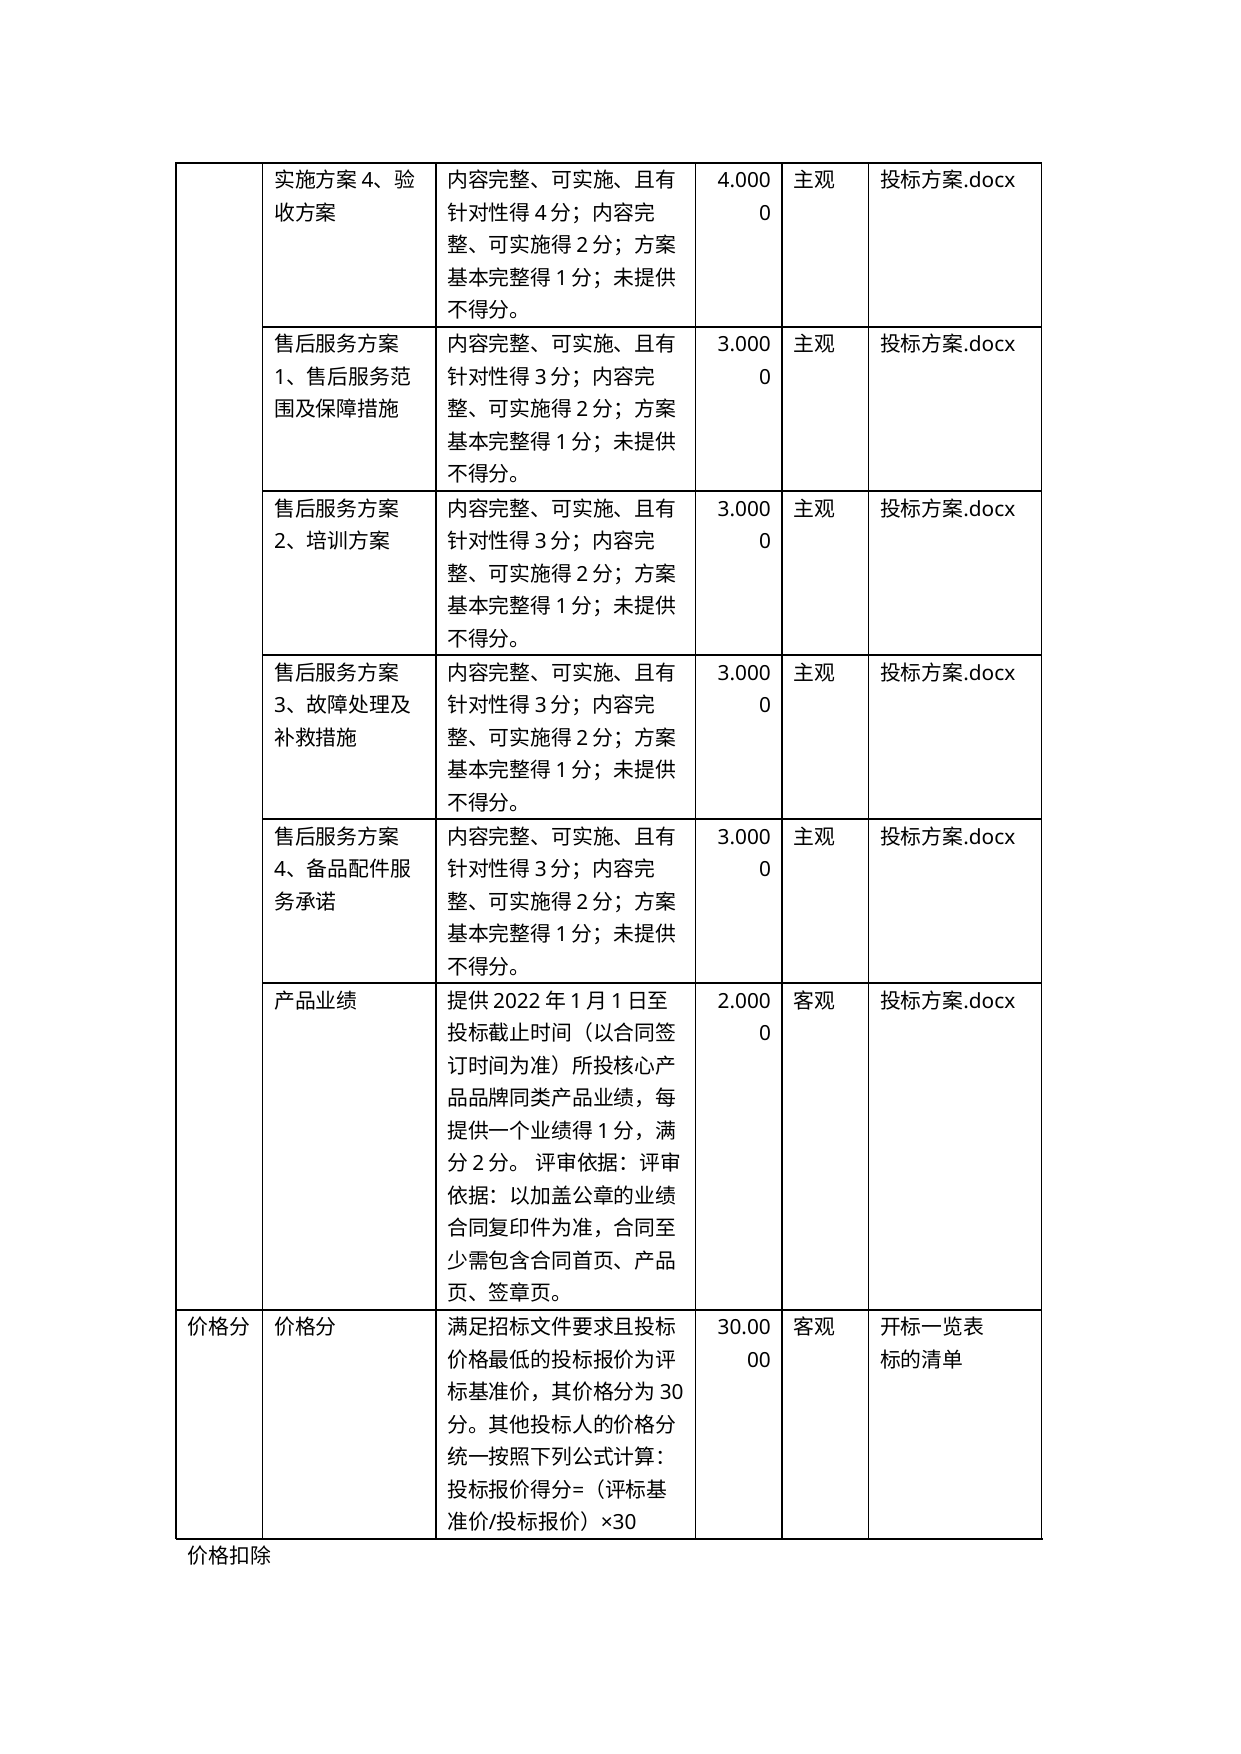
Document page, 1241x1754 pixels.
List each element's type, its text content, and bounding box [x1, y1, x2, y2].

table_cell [437, 164, 695, 326]
table_cell 投标方案.docx [869, 820, 1041, 982]
table_cell 提供2022年1月1日至投标截止时间（以合同签订时间为准）所投核心产品品牌同类产品业绩，每提供一个业绩得1分，满分2分。 评审依据：评审依据：以加盖公章的业绩合同复印件为准，合同至少需包含合同首页、产品页、签章页。 [437, 984, 695, 1309]
table_cell 3.0000 [696, 492, 781, 654]
table_cell 客观 [783, 984, 868, 1309]
table_cell 售后服务方案3、故障处理及补救措施 [263, 656, 435, 818]
table_cell 投标方案.docx [869, 492, 1041, 654]
table_cell 客观 [783, 1311, 868, 1538]
table_cell 投标方案.docx [869, 328, 1041, 490]
table_cell 4.0000 [696, 164, 781, 326]
table_cell 30.0000 [696, 1311, 781, 1538]
table_cell 价格分 [177, 1311, 262, 1538]
table_cell 3.0000 [696, 820, 781, 982]
table_cell 内容完整、可实施、且有针对性得3分；内容完整、可实施得2分；方案基本完整得1分；未提供不得分。 [437, 820, 695, 982]
table_cell 投标方案.docx [869, 656, 1041, 818]
table_cell 内容完整、可实施、且有针对性得3分；内容完整、可实施得2分；方案基本完整得1分；未提供不得分。 [437, 492, 695, 654]
table_cell 售后服务方案1、售后服务范围及保障措施 [263, 328, 435, 490]
table_cell 售后服务方案2、培训方案 [263, 492, 435, 654]
table_cell 主观 [783, 164, 868, 326]
table_cell 满足招标文件要求且投标价格最低的投标报价为评标基准价，其价格分为30分。其他投标人的价格分统一按照下列公式计算： 投标报价得分=（评标基准价/投标报价）×30 [437, 1311, 695, 1538]
table_cell 3.0000 [696, 656, 781, 818]
table_cell 开标一览表 标的清单 [869, 1311, 1041, 1538]
table_cell 产品业绩 [263, 984, 435, 1309]
table_cell 3.0000 [696, 328, 781, 490]
table_cell 实施方案4、验收方案 [263, 164, 435, 326]
table_cell 主观 [783, 492, 868, 654]
table_cell 售后服务方案4、备品配件服务承诺 [263, 820, 435, 982]
table_cell 主观 [783, 328, 868, 490]
table_cell 价格分 [263, 1311, 435, 1538]
table_cell 主观 [783, 656, 868, 818]
table_cell 投标方案.docx [869, 984, 1041, 1309]
table_cell 内容完整、可实施、且有针对性得3分；内容完整、可实施得2分；方案基本完整得1分；未提供不得分。 [437, 656, 695, 818]
table_cell 内容完整、可实施、且有针对性得3分；内容完整、可实施得2分；方案基本完整得1分；未提供不得分。 [437, 328, 695, 490]
table_cell 2.0000 [696, 984, 781, 1309]
table_cell 主观 [783, 820, 868, 982]
text 价格扣除 [187, 1539, 1053, 1572]
table_cell 投标方案.docx [869, 164, 1041, 326]
